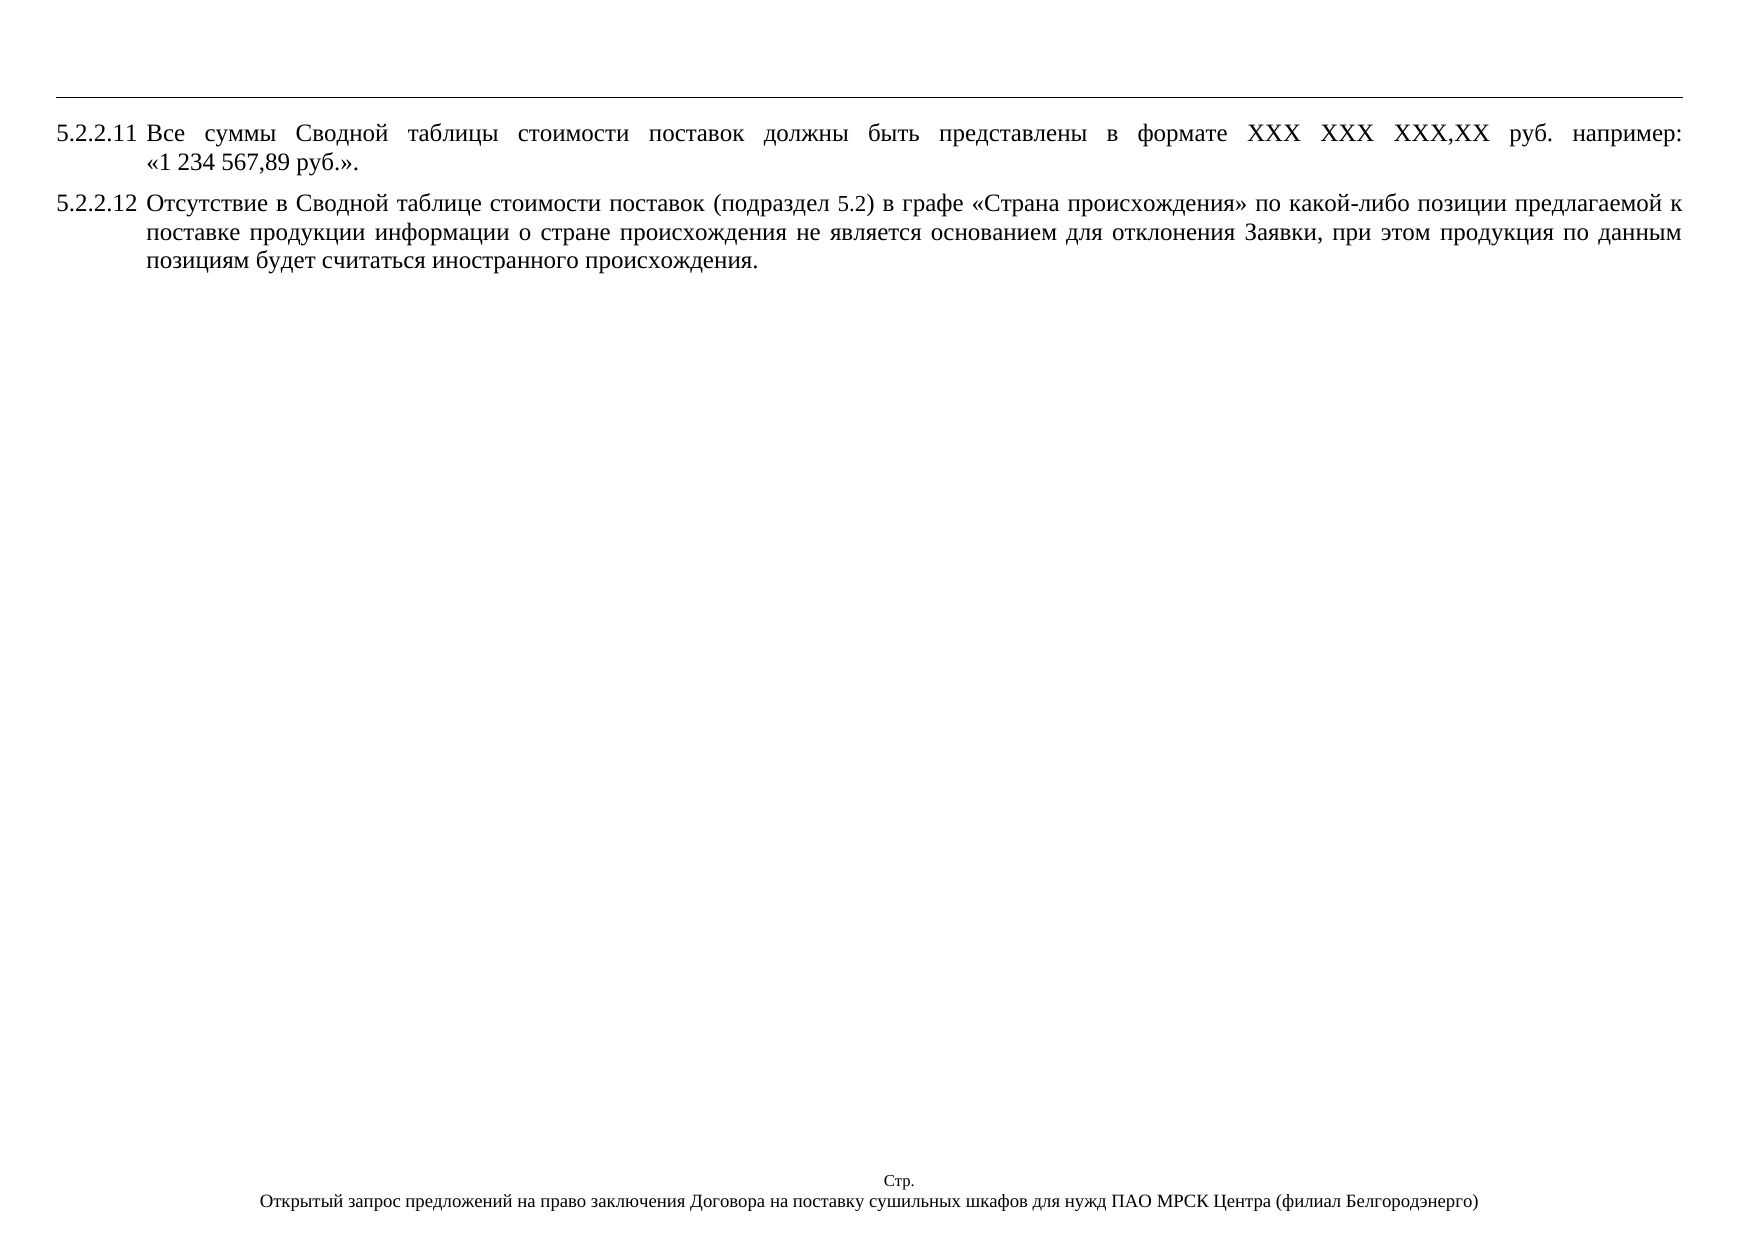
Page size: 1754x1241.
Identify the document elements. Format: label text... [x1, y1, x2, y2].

list Все суммы Сводной таблицы стоимости поставок должны быть представлены в формате XXX XXX XXX,XX руб. например: «1 234 567,89 руб.». [56, 118, 1683, 176]
list Отсутствие в Сводной таблице стоимости поставок (подраздел 5.2) в графе «Страна происхождения» по какой-либо позиции предлагаемой к поставке продукции информации о стране происхождения не является основанием для отклонения Заявки, при этом продукция по данным позициям будет считаться иностранного происхождения. [56, 188, 1683, 274]
